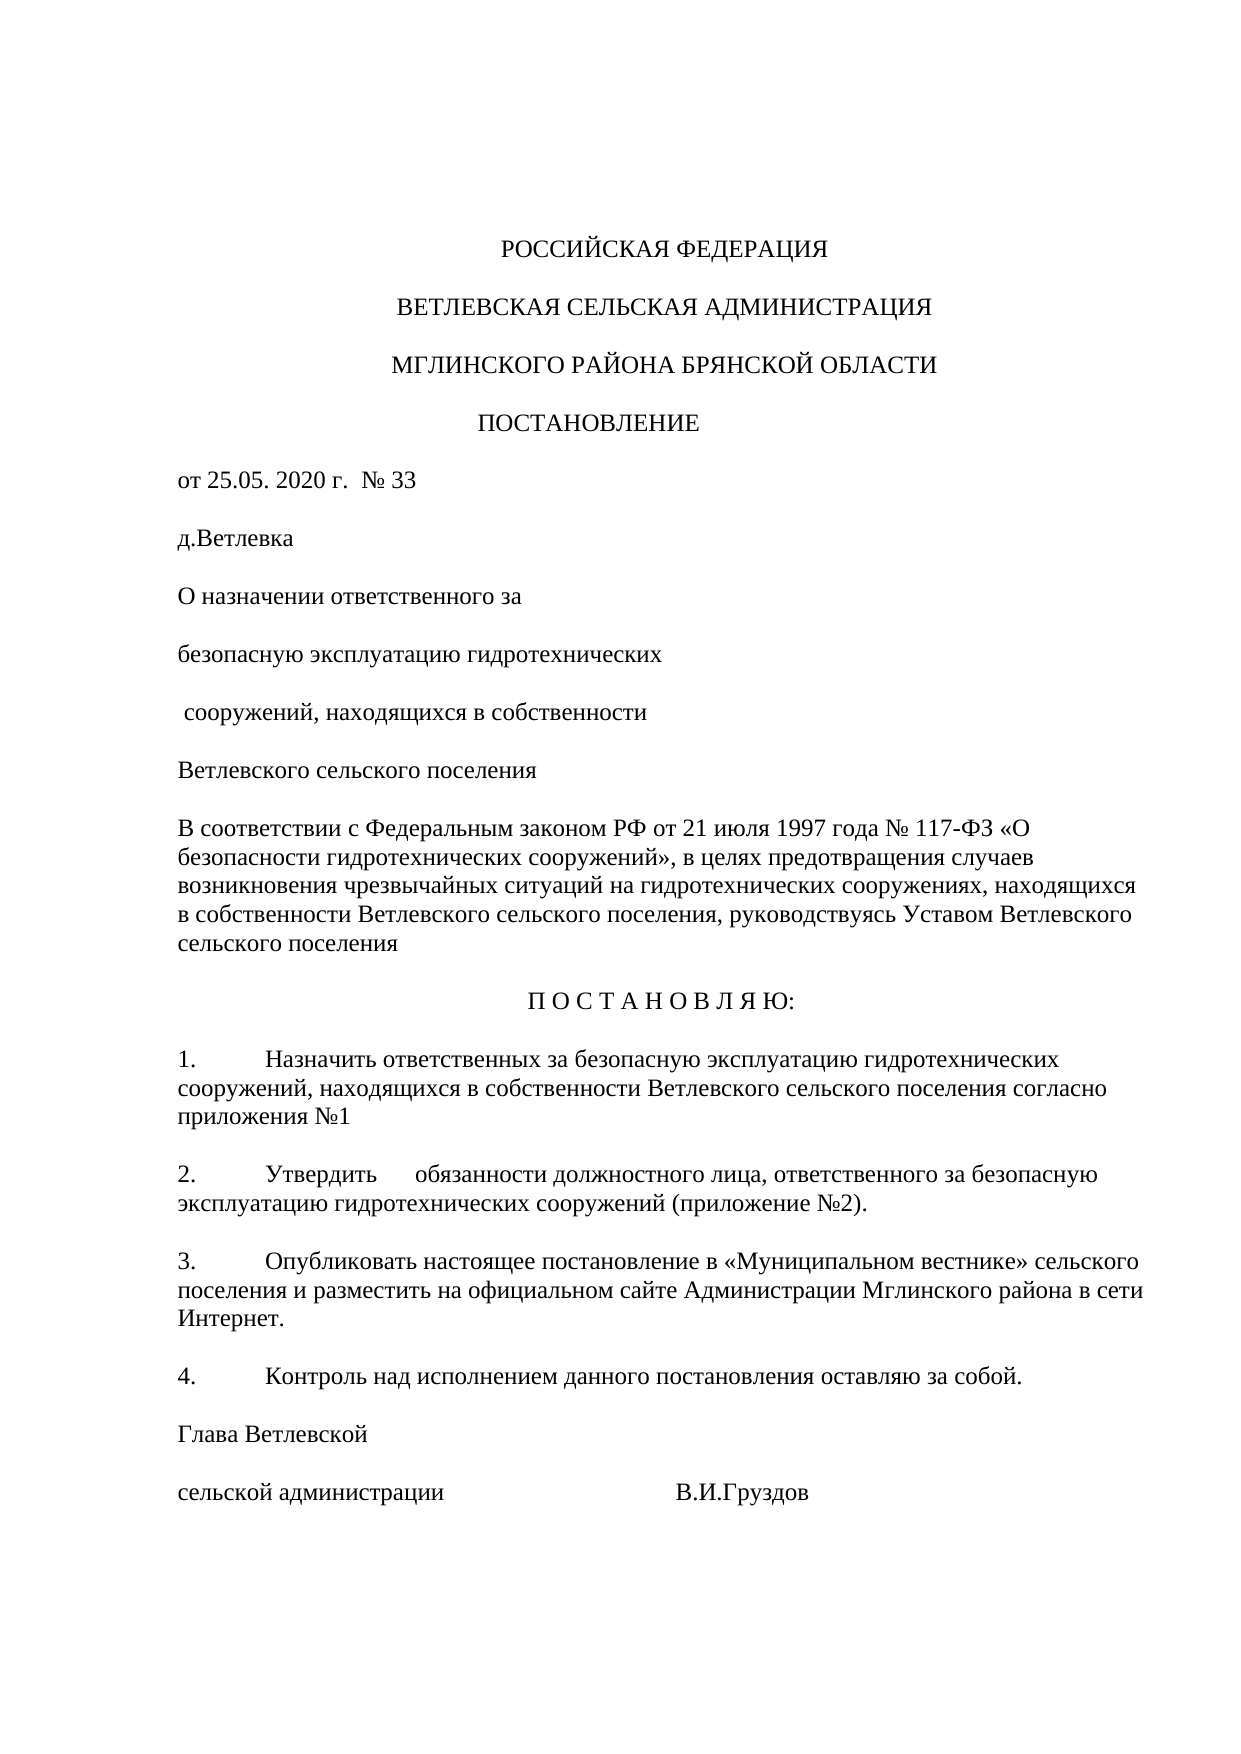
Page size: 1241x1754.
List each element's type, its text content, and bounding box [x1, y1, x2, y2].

text 2. Утвердить обязанности должностного лица, ответственного за безопасную эксплуатацию гидротехнических сооружений (приложение №2). [177, 1159, 1152, 1217]
text П О С Т А Н О В Л Я Ю: [177, 986, 1152, 1015]
text 4. Контроль над исполнением данного постановления оставляю за собой. [177, 1361, 1152, 1390]
text О назначении ответственного за [177, 581, 1152, 610]
text ВЕТЛЕВСКАЯ СЕЛЬСКАЯ АДМИНИСТРАЦИЯ [177, 292, 1152, 321]
text сельской администрации В.И.Груздов [177, 1477, 1152, 1506]
text сооружений, находящихся в собственности [177, 697, 1152, 726]
text 3. Опубликовать настоящее постановление в «Муниципальном вестнике» сельского поселения и разместить на официальном сайте Администрации Мглинского района в сети Интернет. [177, 1246, 1152, 1332]
text В соответствии с Федеральным законом РФ от 21 июля 1997 года № 117-ФЗ «О безопасности гидротехнических сооружений», в целях предотвращения случаев возникновения чрезвычайных ситуаций на гидротехнических сооружениях, находящихся в собственности Ветлевского сельского поселения, руководствуясь Уставом Ветлевского сельского поселения [177, 813, 1152, 957]
text безопасную эксплуатацию гидротехнических [177, 639, 1152, 668]
text МГЛИНСКОГО РАЙОНА БРЯНСКОЙ ОБЛАСТИ [177, 350, 1152, 378]
text д.Ветлевка [177, 523, 1152, 552]
text ПОСТАНОВЛЕНИЕ [177, 408, 1152, 436]
text Глава Ветлевской [177, 1419, 1152, 1448]
text 1. Назначить ответственных за безопасную эксплуатацию гидротехнических сооружений, находящихся в собственности Ветлевского сельского поселения согласно приложения №1 [177, 1044, 1152, 1130]
text РОССИЙСКАЯ ФЕДЕРАЦИЯ [177, 234, 1152, 263]
text от 25.05. 2020 г. № 33 [177, 466, 1152, 494]
text Ветлевского сельского поселения [177, 755, 1152, 784]
